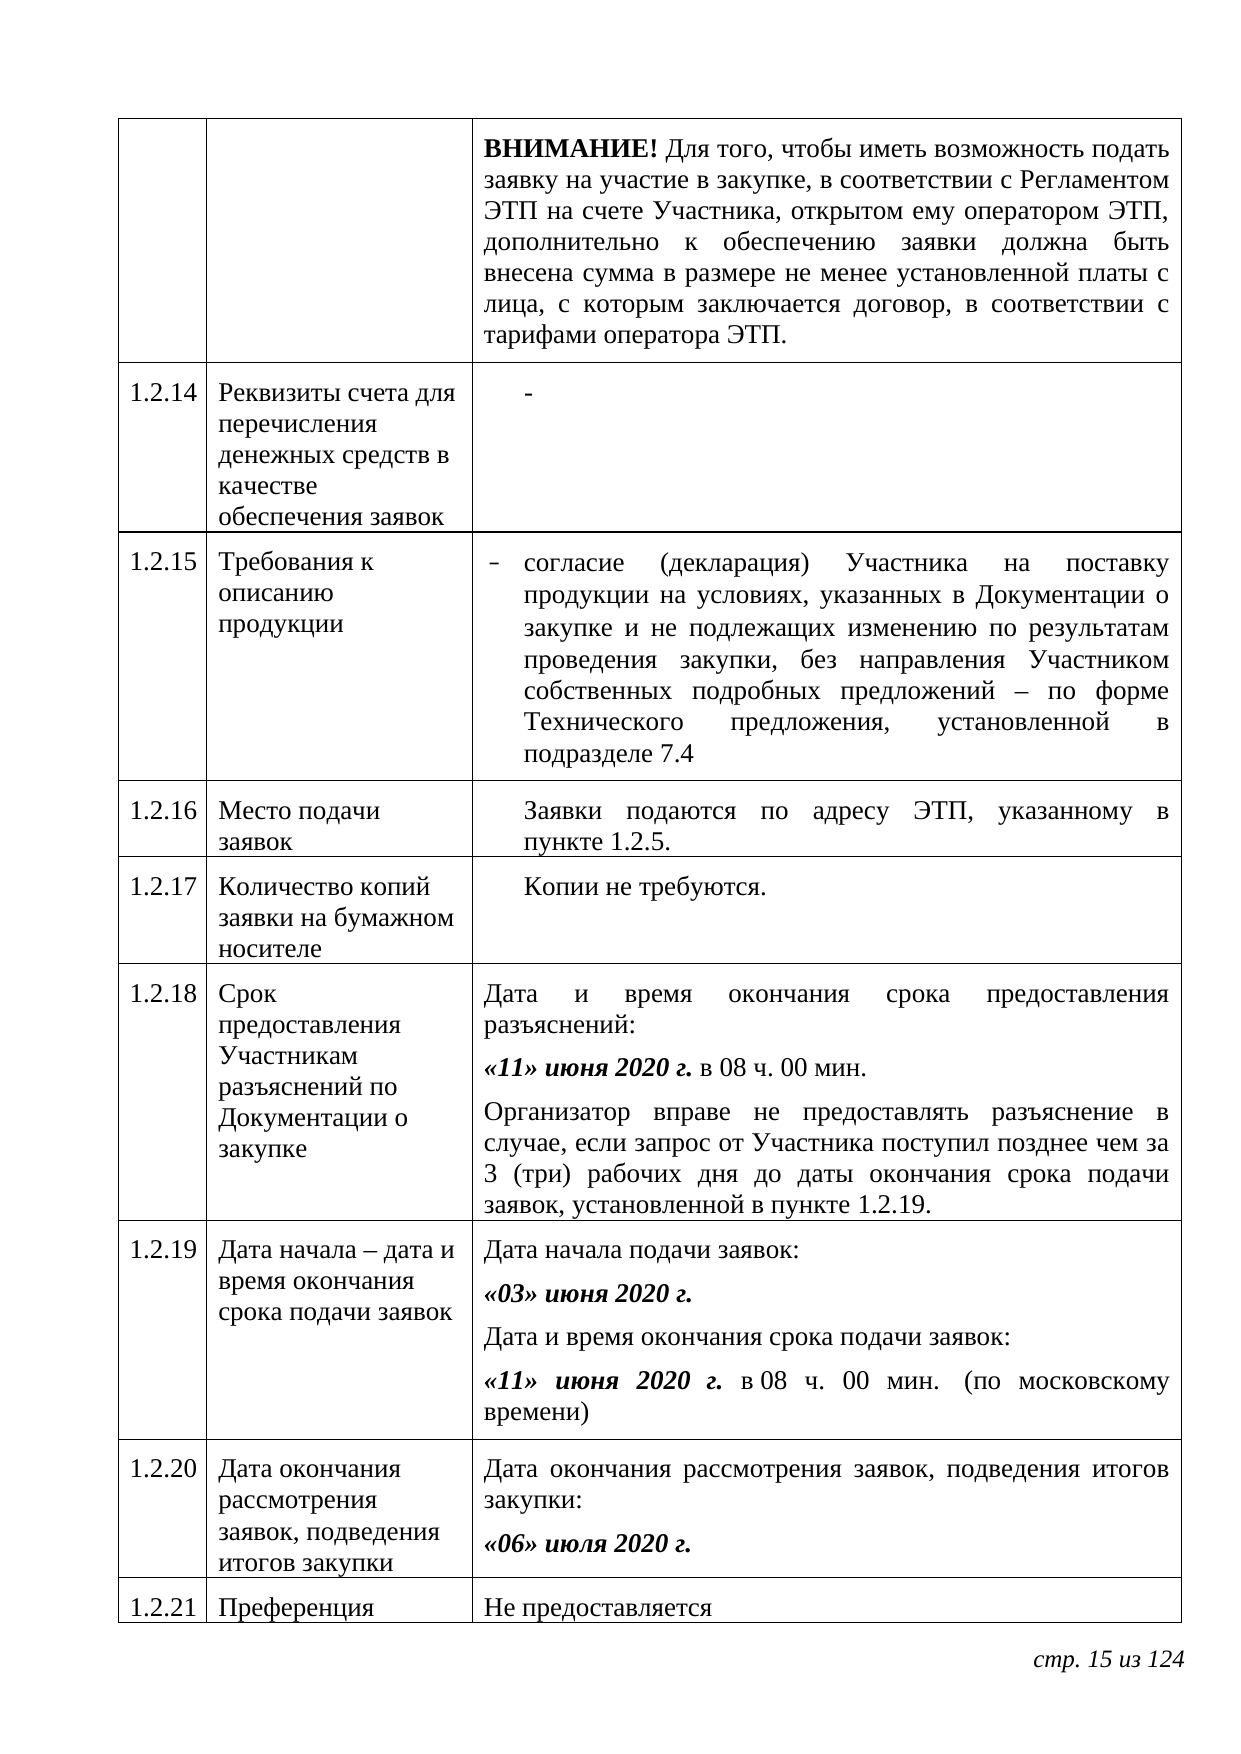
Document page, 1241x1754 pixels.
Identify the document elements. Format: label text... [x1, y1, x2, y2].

table_cell Требования к описанию продукции [207, 533, 472, 780]
table_cell Дата окончания рассмотрения заявок, подведения итогов закупки [207, 1440, 472, 1577]
table_cell Срок предоставления Участникам разъяснений по Документации о закупке [207, 964, 472, 1220]
table_cell - [473, 363, 1181, 531]
table_cell [119, 119, 206, 362]
table_cell Копии не требуются. [473, 857, 1181, 963]
table_cell Дата начала – дата и время окончания срока подачи заявок [207, 1221, 472, 1439]
table_cell [119, 857, 206, 963]
table_cell Дата и время окончания срока предоставления разъяснений: «11» июня 2020 г. в 08 ч. 00 мин. Организатор вправе не предоставлять разъяснение в случае, если запрос от Участника поступил позднее чем за 3 (три) рабочих дня до даты окончания срока подачи заявок, установленной в пункте 1.2.19. [473, 964, 1181, 1220]
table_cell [473, 119, 1181, 362]
table_cell Не предоставляется [473, 1578, 1181, 1622]
table_cell [119, 1440, 206, 1577]
table_cell [119, 1221, 206, 1439]
table_cell [119, 363, 206, 531]
table_cell [119, 781, 206, 856]
table_cell [119, 964, 206, 1220]
table_cell Заявки подаются по адресу ЭТП, указанному в пункте 1.2.5. [473, 781, 1181, 856]
table_cell согласие (декларация) Участника на поставку продукции на условиях, указанных в Документации о закупке и не подлежащих изменению по результатам проведения закупки, без направления Участником собственных подробных предложений – по форме Технического предложения, установленной в подразделе 7.4 [473, 533, 1181, 780]
table_cell Место подачи заявок [207, 781, 472, 856]
table_cell Дата начала подачи заявок: «03» июня 2020 г. Дата и время окончания срока подачи заявок: «11» июня 2020 г. в 08 ч. 00 мин. (по московскому времени) [473, 1221, 1181, 1439]
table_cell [207, 1578, 472, 1622]
table_cell Реквизиты счета для перечисления денежных средств в качестве обеспечения заявок [207, 363, 472, 531]
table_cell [207, 119, 472, 362]
table_cell [119, 1578, 206, 1622]
table_cell Количество копий заявки на бумажном носителе [207, 857, 472, 963]
table_cell [119, 533, 206, 780]
table_cell Дата окончания рассмотрения заявок, подведения итогов закупки: «06» июля 2020 г. [473, 1440, 1181, 1577]
